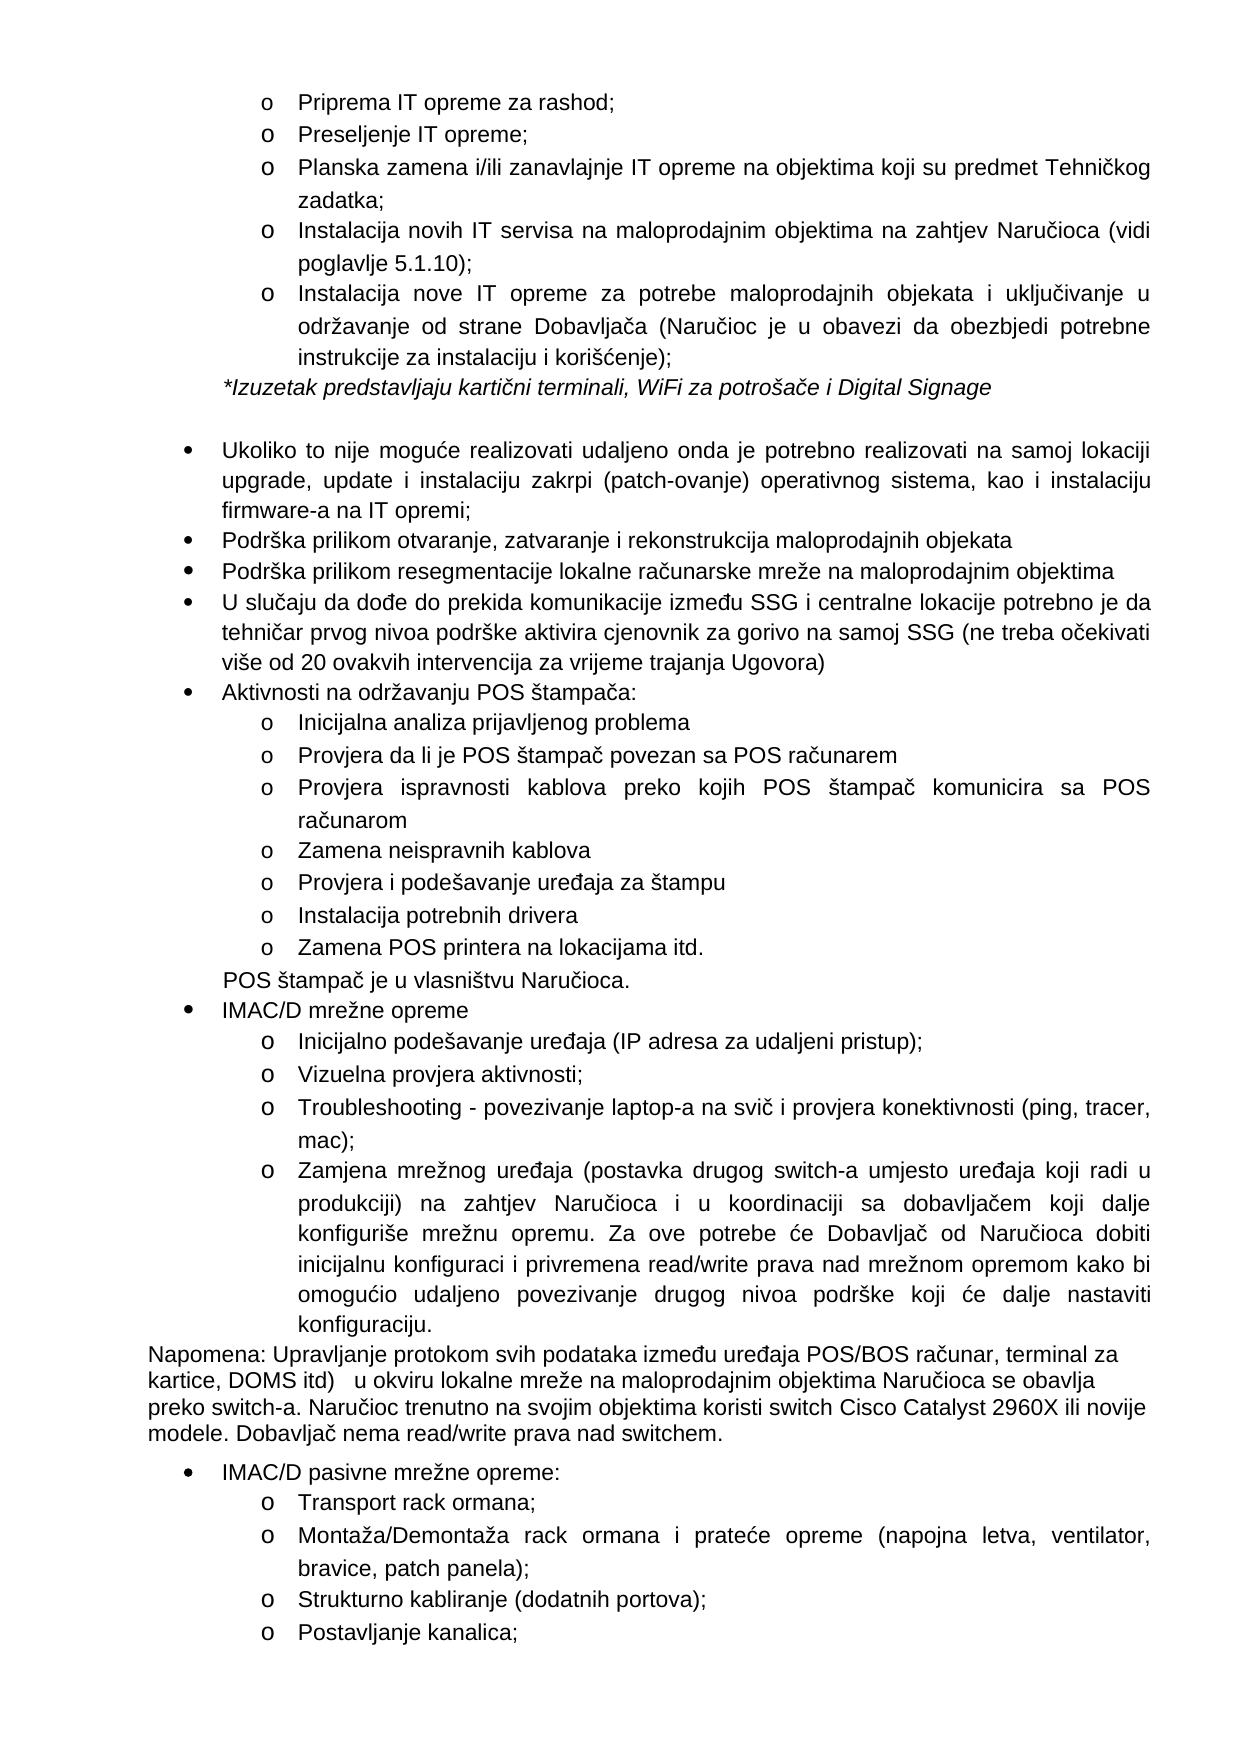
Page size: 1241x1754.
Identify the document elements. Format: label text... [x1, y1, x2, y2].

list Postavljanje kanalica; [260, 1619, 1152, 1648]
list Provjera i podešavanje uređaja za štampu [260, 869, 1152, 898]
list Vizuelna provjera aktivnosti; [260, 1061, 1152, 1090]
list Instalacija nove IT opreme za potrebe maloprodajnih objekata i uključivanje u održavanje od strane Dobavljača (Naručioc je u obavezi da obezbjedi potrebne instrukcije za instalaciju i korišćenje); [260, 280, 1152, 370]
list Planska zamena i/ili zanavlajnje IT opreme na objektima koji su predmet Tehničkog zadatka; [260, 154, 1152, 213]
list Zamena POS printera na lokacijama itd. [260, 934, 1152, 963]
list Provjera da li je POS štampač povezan sa POS računarem [260, 742, 1152, 770]
list Instalacija potrebnih drivera [260, 902, 1152, 930]
list Preseljenje IT opreme; [260, 121, 1152, 150]
list Transport rack ormana; [260, 1489, 1152, 1518]
list Podrška prilikom otvaranje, zatvaranje i rekonstrukcija maloprodajnih objekata [184, 527, 1152, 554]
list Montaža/Demontaža rack ormana i prateće opreme (napojna letva, ventilator, bravice, patch panela); [260, 1522, 1152, 1582]
list Provjera ispravnosti kablova preko kojih POS štampač komunicira sa POS računarom [260, 774, 1152, 833]
list Ukoliko to nije moguće realizovati udaljeno onda je potrebno realizovati na samoj lokaciji upgrade, update i instalaciju zakrpi (patch-ovanje) operativnog sistema, kao i instalaciju firmware-a na IT opremi; [184, 437, 1152, 524]
list U slučaju da dođe do prekida komunikacije između SSG i centralne lokacije potrebno je da tehničar prvog nivoa podrške aktivira cjenovnik za gorivo na samoj SSG (ne treba očekivati više od 20 ovakvih intervencija za vrijeme trajanja Ugovora) [184, 588, 1152, 675]
text Napomena: Upravljanje protokom svih podataka između uređaja POS/BOS računar, terminal za kartice, DOMS itd) u okviru lokalne mreže na maloprodajnim objektima Naručioca se obavlja preko switch-a. Naručioc trenutno na svojim objektima koristi switch Cisco Catalyst 2960X ili novije modele. Dobavljač nema read/write prava nad switchem. [148, 1341, 1152, 1447]
list IMAC/D mrežne opreme [184, 997, 1152, 1024]
list Inicijalno podešavanje uređaja (IP adresa za udaljeni pristup); [260, 1028, 1152, 1057]
list Inicijalna analiza prijavljenog problema [260, 709, 1152, 738]
list Podrška prilikom resegmentacije lokalne računarske mreže na maloprodajnim objektima [184, 558, 1152, 584]
list IMAC/D pasivne mrežne opreme: [184, 1459, 1152, 1485]
list Priprema IT opreme za rashod; [260, 89, 1152, 117]
list Aktivnosti na održavanju POS štampača: [184, 679, 1152, 706]
list Zamjena mrežnog uređaja (postavka drugog switch-a umjesto uređaja koji radi u produkciji) na zahtjev Naručioca i u koordinaciji sa dobavljačem koji dalje konfiguriše mrežnu opremu. Za ove potrebe će Dobavljač od Naručioca dobiti inicijalnu konfiguraci i privremena read/write prava nad mrežnom opremom kako bi omogućio udaljeno povezivanje drugog nivoa podrške koji će dalje nastaviti konfiguraciju. [260, 1157, 1152, 1337]
list Instalacija novih IT servisa na maloprodajnim objektima na zahtjev Naručioca (vidi poglavlje 5.1.10); [260, 217, 1152, 277]
text *Izuzetak predstavljaju kartični terminali, WiFi za potrošače i Digital Signage [223, 374, 1152, 400]
list Strukturno kabliranje (dodatnih portova); [260, 1586, 1152, 1614]
text POS štampač je u vlasništvu Naručioca. [223, 967, 1152, 993]
list Zamena neispravnih kablova [260, 837, 1152, 865]
list Troubleshooting - povezivanje laptop-a na svič i provjera konektivnosti (ping, tracer, mac); [260, 1094, 1152, 1153]
